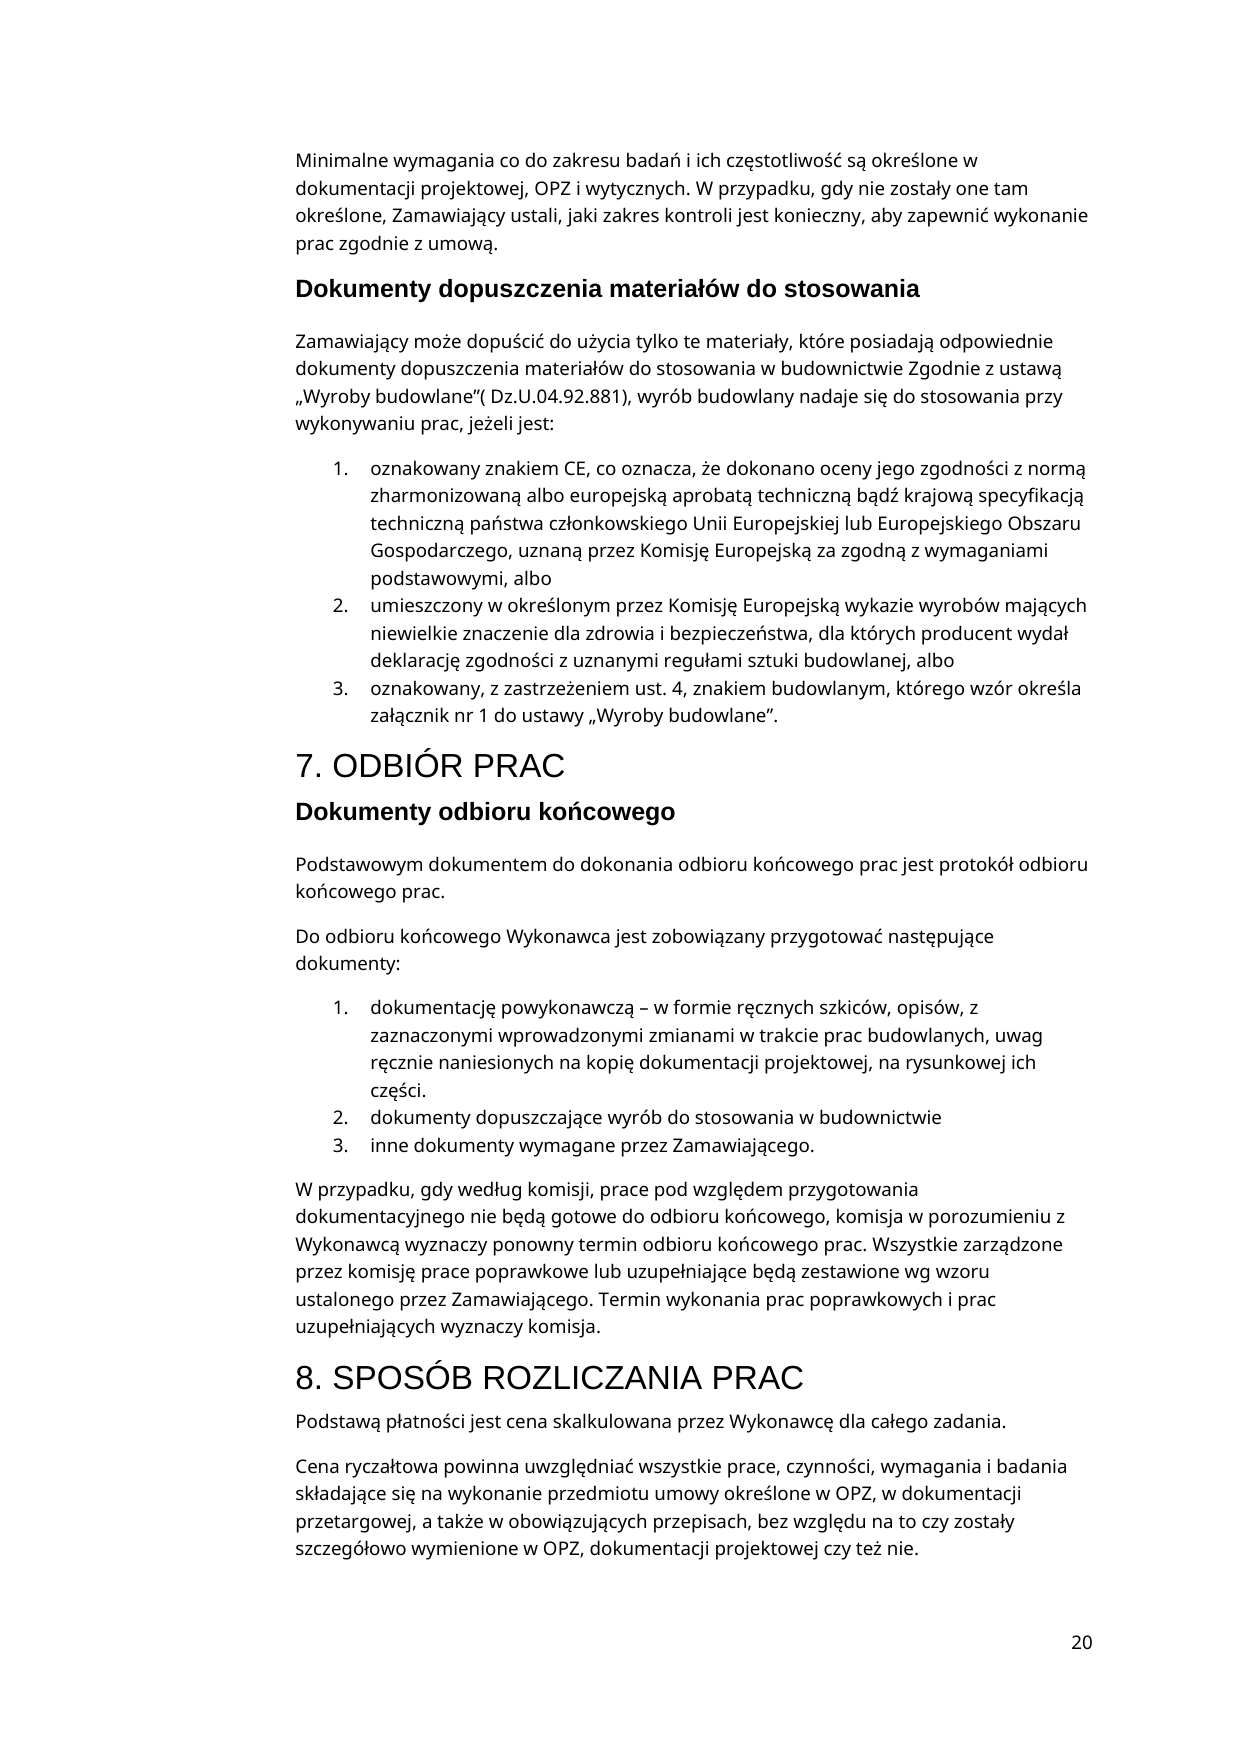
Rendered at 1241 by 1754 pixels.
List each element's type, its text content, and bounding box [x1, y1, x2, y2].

text Podstawą płatności jest cena skalkulowana przez Wykonawcę dla całego zadania. [295, 1409, 1093, 1434]
subtitle 8. SPOSÓB ROZLICZANIA PRAC [295, 1358, 1093, 1396]
list oznakowany znakiem CE, co oznacza, że dokonano oceny jego zgodności z normą zharmonizowaną albo europejską aprobatą techniczną bądź krajową specyfikacją techniczną państwa członkowskiego Unii Europejskiej lub Europejskiego Obszaru Gospodarczego, uznaną przez Komisję Europejską za zgodną z wymaganiami podstawowymi, albo [333, 455, 1093, 590]
text Podstawowym dokumentem do dokonania odbioru końcowego prac jest protokół odbioru końcowego prac. [295, 851, 1093, 904]
text W przypadku, gdy według komisji, prace pod względem przygotowania dokumentacyjnego nie będą gotowe do odbioru końcowego, komisja w porozumieniu z Wykonawcą wyznaczy ponowny termin odbioru końcowego prac. Wszystkie zarządzone przez komisję prace poprawkowe lub uzupełniające będą zestawione wg wzoru ustalonego przez Zamawiającego. Termin wykonania prac poprawkowych i prac uzupełniających wyznaczy komisja. [295, 1176, 1093, 1339]
list dokumenty dopuszczające wyrób do stosowania w budownictwie [333, 1104, 1093, 1130]
subtitle Dokumenty dopuszczenia materiałów do stosowania [295, 274, 1093, 303]
subtitle Dokumenty odbioru końcowego [295, 797, 1093, 826]
text Do odbioru końcowego Wykonawca jest zobowiązany przygotować następujące dokumenty: [295, 923, 1093, 976]
text Cena ryczałtowa powinna uwzględniać wszystkie prace, czynności, wymagania i badania składające się na wykonanie przedmiotu umowy określone w OPZ, w dokumentacji przetargowej, a także w obowiązujących przepisach, bez względu na to czy zostały szczegółowo wymienione w OPZ, dokumentacji projektowej czy też nie. [295, 1453, 1093, 1561]
text Zamawiający może dopuścić do użycia tylko te materiały, które posiadają odpowiednie dokumenty dopuszczenia materiałów do stosowania w budownictwie Zgodnie z ustawą „Wyroby budowlane”( Dz.U.04.92.881), wyrób budowlany nadaje się do stosowania przy wykonywaniu prac, jeżeli jest: [295, 328, 1093, 436]
text Minimalne wymagania co do zakresu badań i ich częstotliwość są określone w dokumentacji projektowej, OPZ i wytycznych. W przypadku, gdy nie zostały one tam określone, Zamawiający ustali, jaki zakres kontroli jest konieczny, aby zapewnić wykonanie prac zgodnie z umową. [295, 148, 1093, 256]
list inne dokumenty wymagane przez Zamawiającego. [333, 1132, 1093, 1158]
list umieszczony w określonym przez Komisję Europejską wykazie wyrobów mających niewielkie znaczenie dla zdrowia i bezpieczeństwa, dla których producent wydał deklarację zgodności z uznanymi regułami sztuki budowlanej, albo [333, 592, 1093, 673]
list oznakowany, z zastrzeżeniem ust. 4, znakiem budowlanym, którego wzór określa załącznik nr 1 do ustawy „Wyroby budowlane”. [333, 675, 1093, 728]
list dokumentację powykonawczą – w formie ręcznych szkiców, opisów, z zaznaczonymi wprowadzonymi zmianami w trakcie prac budowlanych, uwag ręcznie naniesionych na kopię dokumentacji projektowej, na rysunkowej ich części. [333, 994, 1093, 1103]
subtitle 7. ODBIÓR PRAC [295, 746, 1093, 785]
